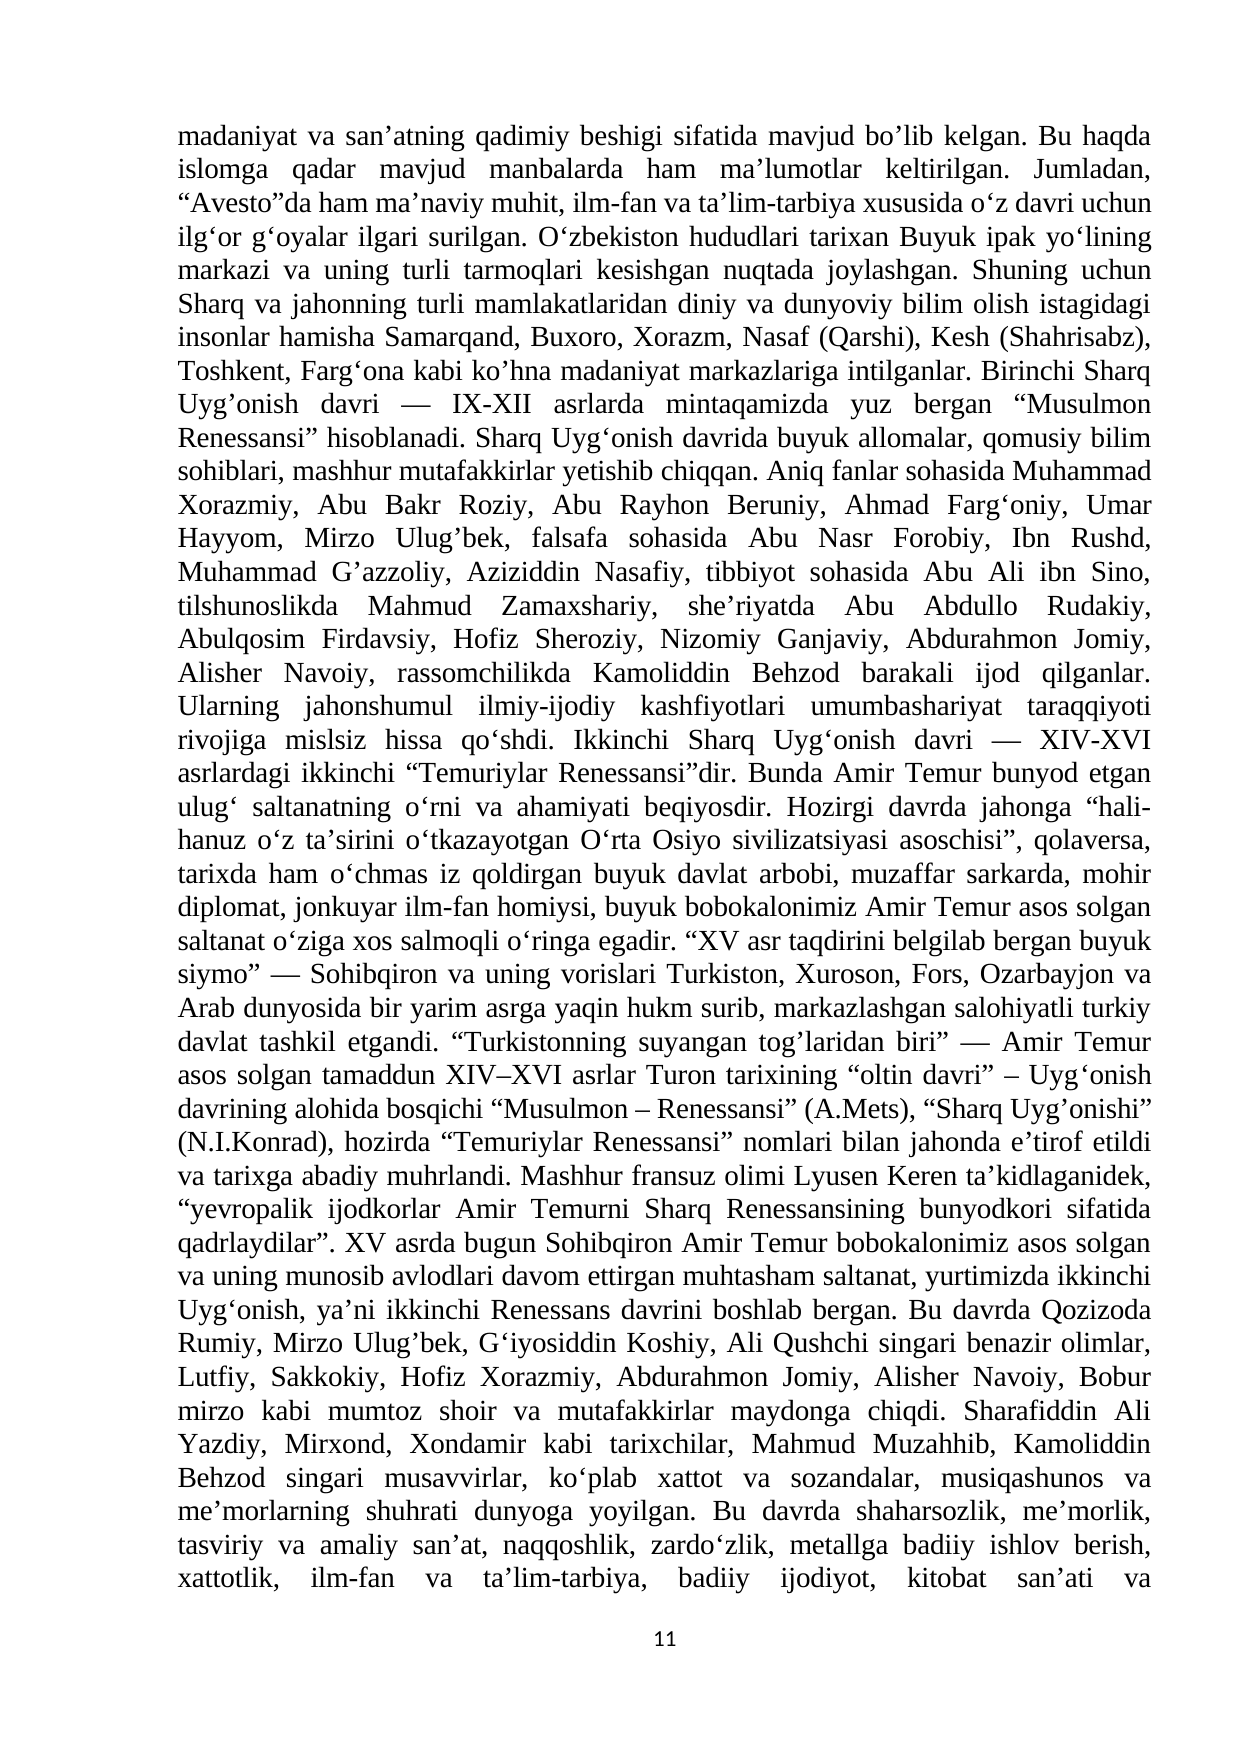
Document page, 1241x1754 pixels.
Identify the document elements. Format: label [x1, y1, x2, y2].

text [177, 118, 1152, 1594]
